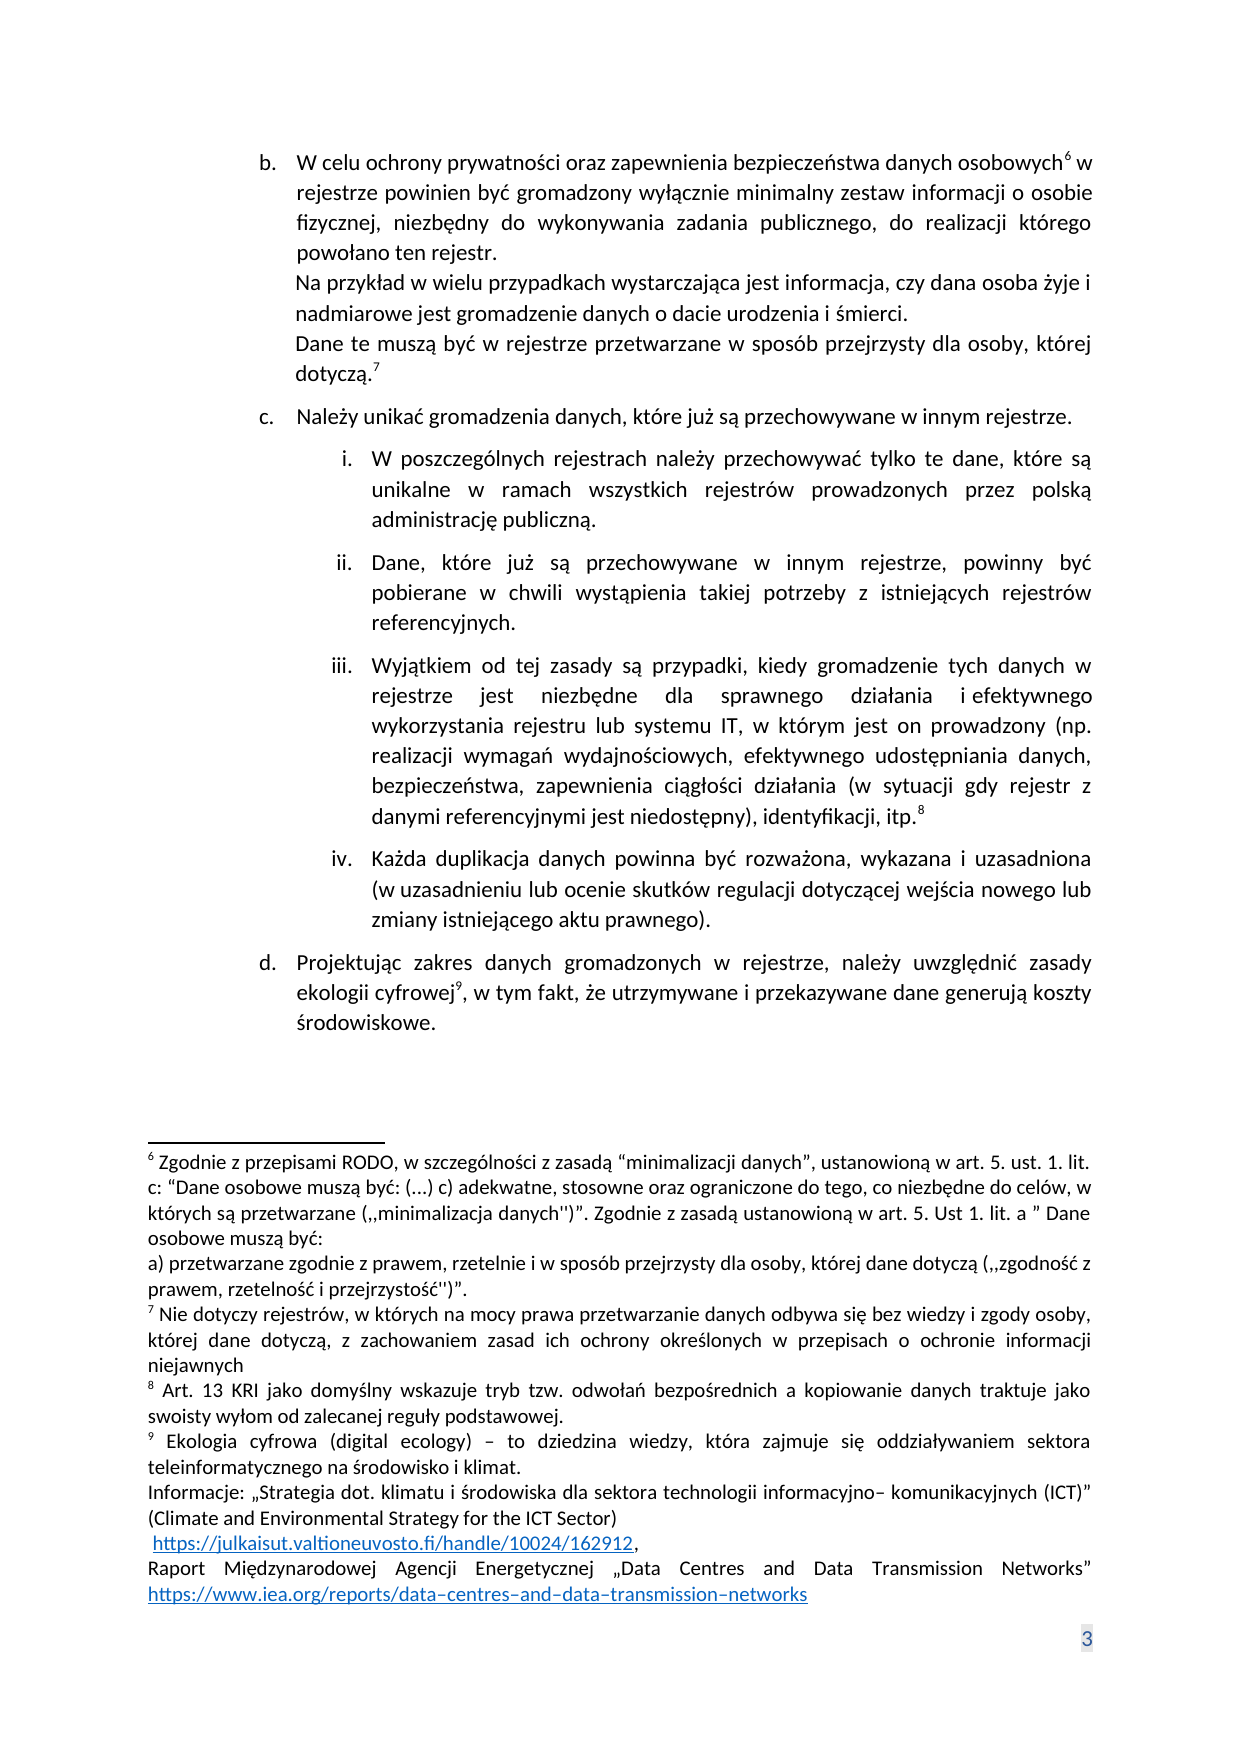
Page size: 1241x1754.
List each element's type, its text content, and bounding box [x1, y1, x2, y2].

text Dane te muszą być w rejestrze przetwarzane w sposób przejrzysty dla osoby, której dotyczą. [295, 329, 1093, 387]
list W celu ochrony prywatności oraz zapewnienia bezpieczeństwa danych osobowych w rejestrze powinien być gromadzony wyłącznie minimalny zestaw informacji o osobie fizycznej, niezbędny do wykonywania zadania publicznego, do realizacji którego powołano ten rejestr. [259, 148, 1093, 266]
text Na przykład w wielu przypadkach wystarczająca jest informacja, czy dana osoba żyje i nadmiarowe jest gromadzenie danych o dacie urodzenia i śmierci. [295, 268, 1093, 327]
list Projektując zakres danych gromadzonych w rejestrze, należy uwzględnić zasady ekologii cyfrowej, w tym fakt, że utrzymywane i przekazywane dane generują koszty środowiskowe. [259, 948, 1093, 1036]
list Należy unikać gromadzenia danych, które już są przechowywane w innym rejestrze. [259, 402, 1093, 430]
list Każda duplikacja danych powinna być rozważona, wykazana i uzasadniona (w uzasadnieniu lub ocenie skutków regulacji dotyczącej wejścia nowego lub zmiany istniejącego aktu prawnego). [353, 844, 1093, 933]
list W poszczególnych rejestrach należy przechowywać tylko te dane, które są unikalne w ramach wszystkich rejestrów prowadzonych przez polską administrację publiczną. [353, 444, 1093, 533]
list Wyjątkiem od tej zasady są przypadki, kiedy gromadzenie tych danych w rejestrze jest niezbędne dla sprawnego działania i efektywnego wykorzystania rejestru lub systemu IT, w którym jest on prowadzony (np. realizacji wymagań wydajnościowych, efektywnego udostępniania danych, bezpieczeństwa, zapewnienia ciągłości działania (w sytuacji gdy rejestr z danymi referencyjnymi jest niedostępny), identyfikacji, itp. [353, 651, 1093, 830]
list Dane, które już są przechowywane w innym rejestrze, powinny być pobierane w chwili wystąpienia takiej potrzeby z istniejących rejestrów referencyjnych. [353, 548, 1093, 636]
